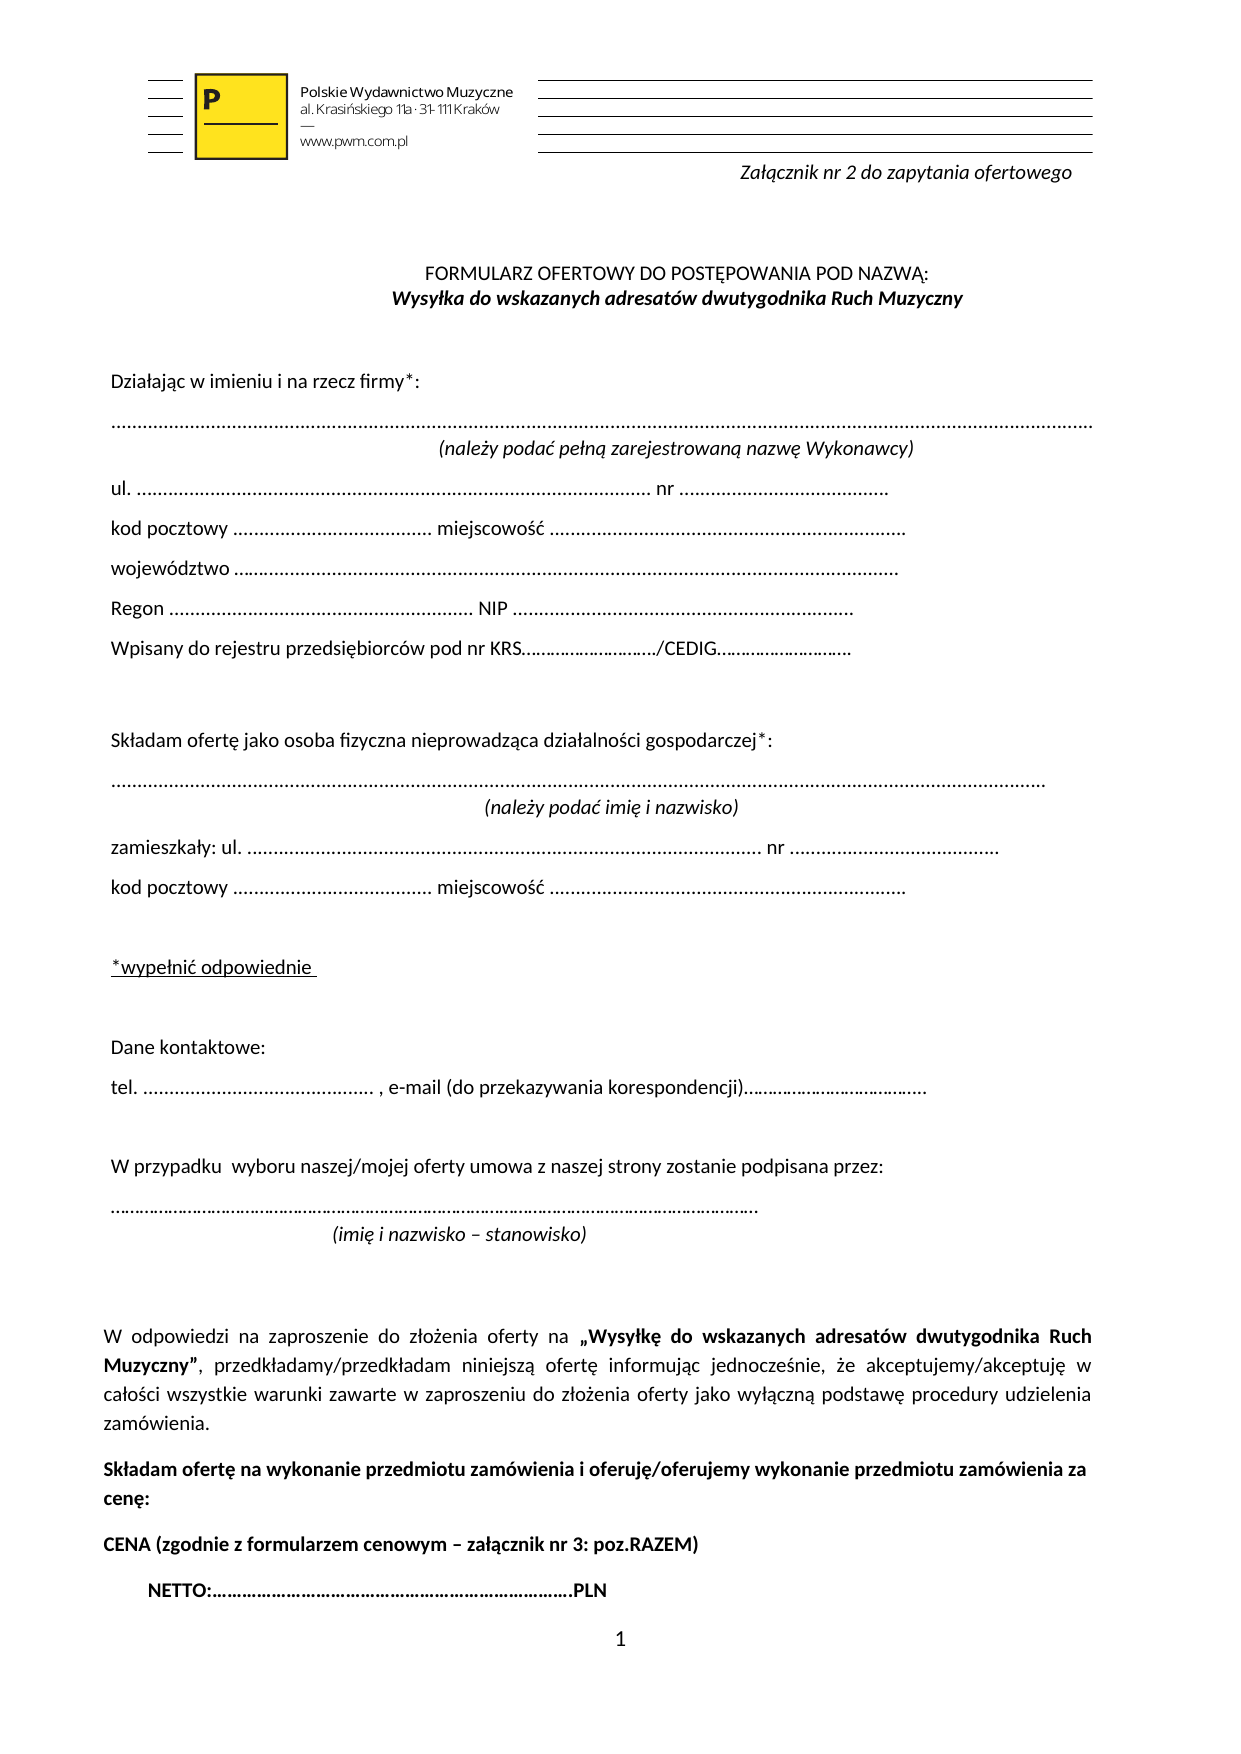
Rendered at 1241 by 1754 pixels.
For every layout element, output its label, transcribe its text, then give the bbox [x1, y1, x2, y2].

text CENA (zgodnie z formularzem cenowym – załącznik nr 3: poz.RAZEM) [103, 1531, 1093, 1557]
text NETTO:……………………………………………………………….PLN [148, 1577, 1093, 1603]
table_header FORMULARZ OFERTOWY DO POSTĘPOWANIA POD NAZWĄ: Wysyłka do wskazanych adresatów dwutygodnika Ruch Muzyczny Działając w imieniu i na rzecz firmy*: ........................................................................................................................................................................................... (należy podać pełną zarejestrowaną nazwę Wykonawcy) ul. .................................................................................................. nr ........................................ kod pocztowy ...................................... miejscowość .................................................................... województwo ……......................................................................................................................... Regon .......................................................... NIP ................................................................. Wpisany do rejestru przedsiębiorców pod nr KRS………………………./CEDIG………………………. Składam ofertę jako osoba fizyczna nieprowadząca działalności gospodarczej*: .................................................................................................................................................................................. (należy podać imię i nazwisko) zamieszkały: ul. .................................................................................................. nr ........................................ kod pocztowy ...................................... miejscowość .................................................................... *wypełnić odpowiednie Dane kontaktowe: tel. ............................................ , e-mail (do przekazywania korespondencji)……………………………….. W przypadku wyboru naszej/mojej oferty umowa z naszej strony zostanie podpisana przez: ……………………………………………………………………………………………………………………… (imię i nazwisko – stanowisko) [103, 205, 1240, 1277]
text W odpowiedzi na zaproszenie do złożenia oferty na „Wysyłkę do wskazanych adresatów dwutygodnika Ruch Muzyczny”, przedkładamy/przedkładam niniejszą ofertę informując jednocześnie, że akceptujemy/akceptuję w całości wszystkie warunki zawarte w zaproszeniu do złożenia oferty jako wyłączną podstawę procedury udzielenia zamówienia. [103, 1323, 1093, 1436]
text Składam ofertę na wykonanie przedmiotu zamówienia i oferuję/oferujemy wykonanie przedmiotu zamówienia za cenę: [103, 1456, 1093, 1511]
text Załącznik nr 2 do zapytania ofertowego [148, 159, 1093, 185]
